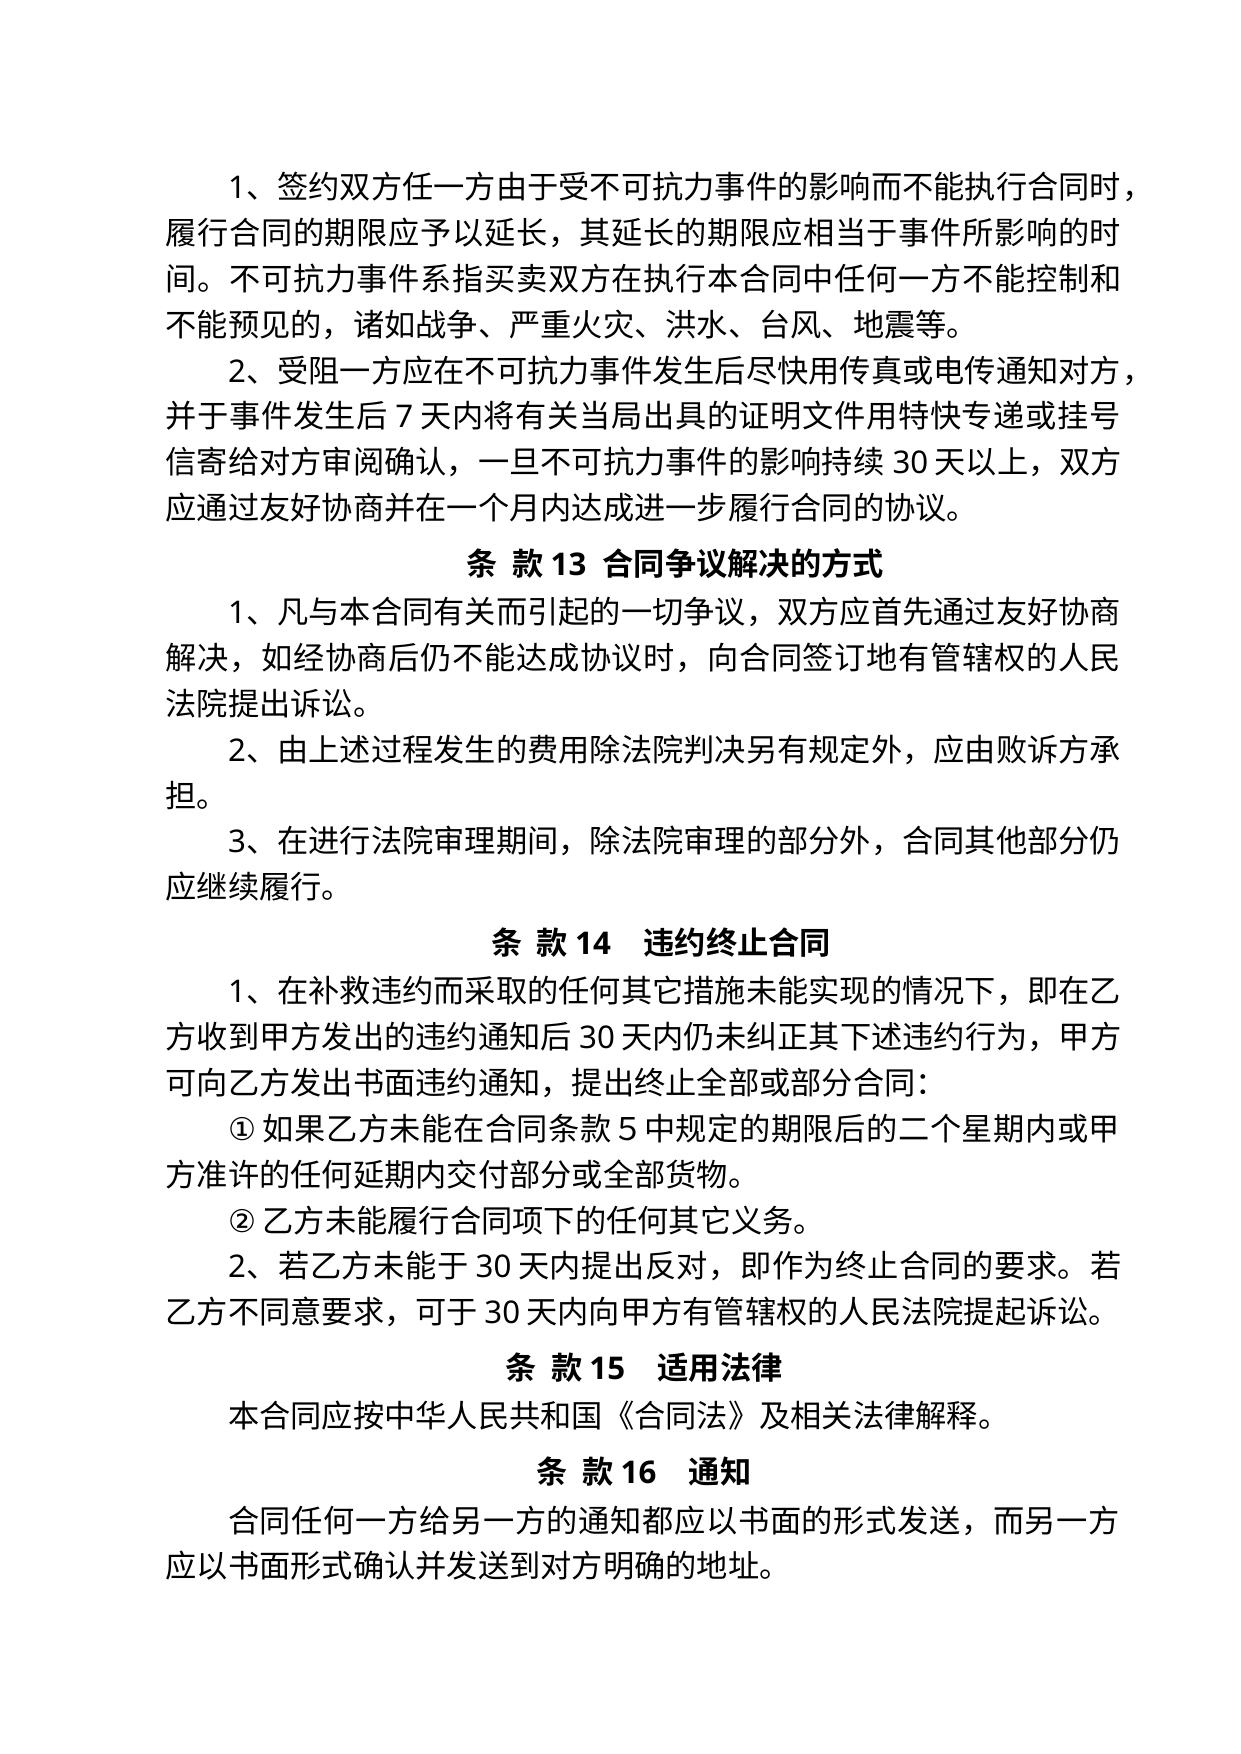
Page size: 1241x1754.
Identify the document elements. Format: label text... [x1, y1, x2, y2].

text ①如果乙方未能在合同条款５中规定的期限后的二个星期内或甲方准许的任何延期内交付部分或全部货物。 [165, 1104, 1122, 1195]
text 1、在补救违约而采取的任何其它措施未能实现的情况下，即在乙方收到甲方发出的违约通知后30天内仍未纠正其下述违约行为，甲方可向乙方发出书面违约通知，提出终止全部或部分合同： [165, 966, 1122, 1104]
text 条 款 15 适用法律 [165, 1333, 1122, 1391]
text 2、由上述过程发生的费用除法院判决另有规定外，应由败诉方承担。 [165, 724, 1122, 816]
text 2、受阻一方应在不可抗力事件发生后尽快用传真或电传通知对方，并于事件发生后7天内将有关当局出具的证明文件用特快专递或挂号信寄给对方审阅确认，一旦不可抗力事件的影响持续30天以上，双方应通过友好协商并在一个月内达成进一步履行合同的协议。 [165, 345, 1122, 529]
text 1、凡与本合同有关而引起的一切争议，双方应首先通过友好协商解决，如经协商后仍不能达成协议时，向合同签订地有管辖权的人民法院提出诉讼。 [165, 587, 1122, 724]
text 3、在进行法院审理期间，除法院审理的部分外，合同其他部分仍应继续履行。 [165, 816, 1122, 908]
text 本合同应按中华人民共和国《合同法》及相关法律解释。 [165, 1391, 1122, 1437]
text 条 款 16 通知 [165, 1437, 1122, 1495]
text ②乙方未能履行合同项下的任何其它义务。 [165, 1195, 1122, 1241]
text 1、签约双方任一方由于受不可抗力事件的影响而不能执行合同时，履行合同的期限应予以延长，其延长的期限应相当于事件所影响的时间。不可抗力事件系指买卖双方在执行本合同中任何一方不能控制和不能预见的，诸如战争、严重火灾、洪水、台风、地震等。 [165, 162, 1122, 345]
text 条 款 14 违约终止合同 [165, 908, 1122, 966]
text 合同任何一方给另一方的通知都应以书面的形式发送，而另一方应以书面形式确认并发送到对方明确的地址。 [165, 1495, 1122, 1587]
text 条 款 13 合同争议解决的方式 [165, 529, 1122, 587]
text 2、若乙方未能于30天内提出反对，即作为终止合同的要求。若乙方不同意要求，可于30天内向甲方有管辖权的人民法院提起诉讼。 [165, 1241, 1122, 1333]
